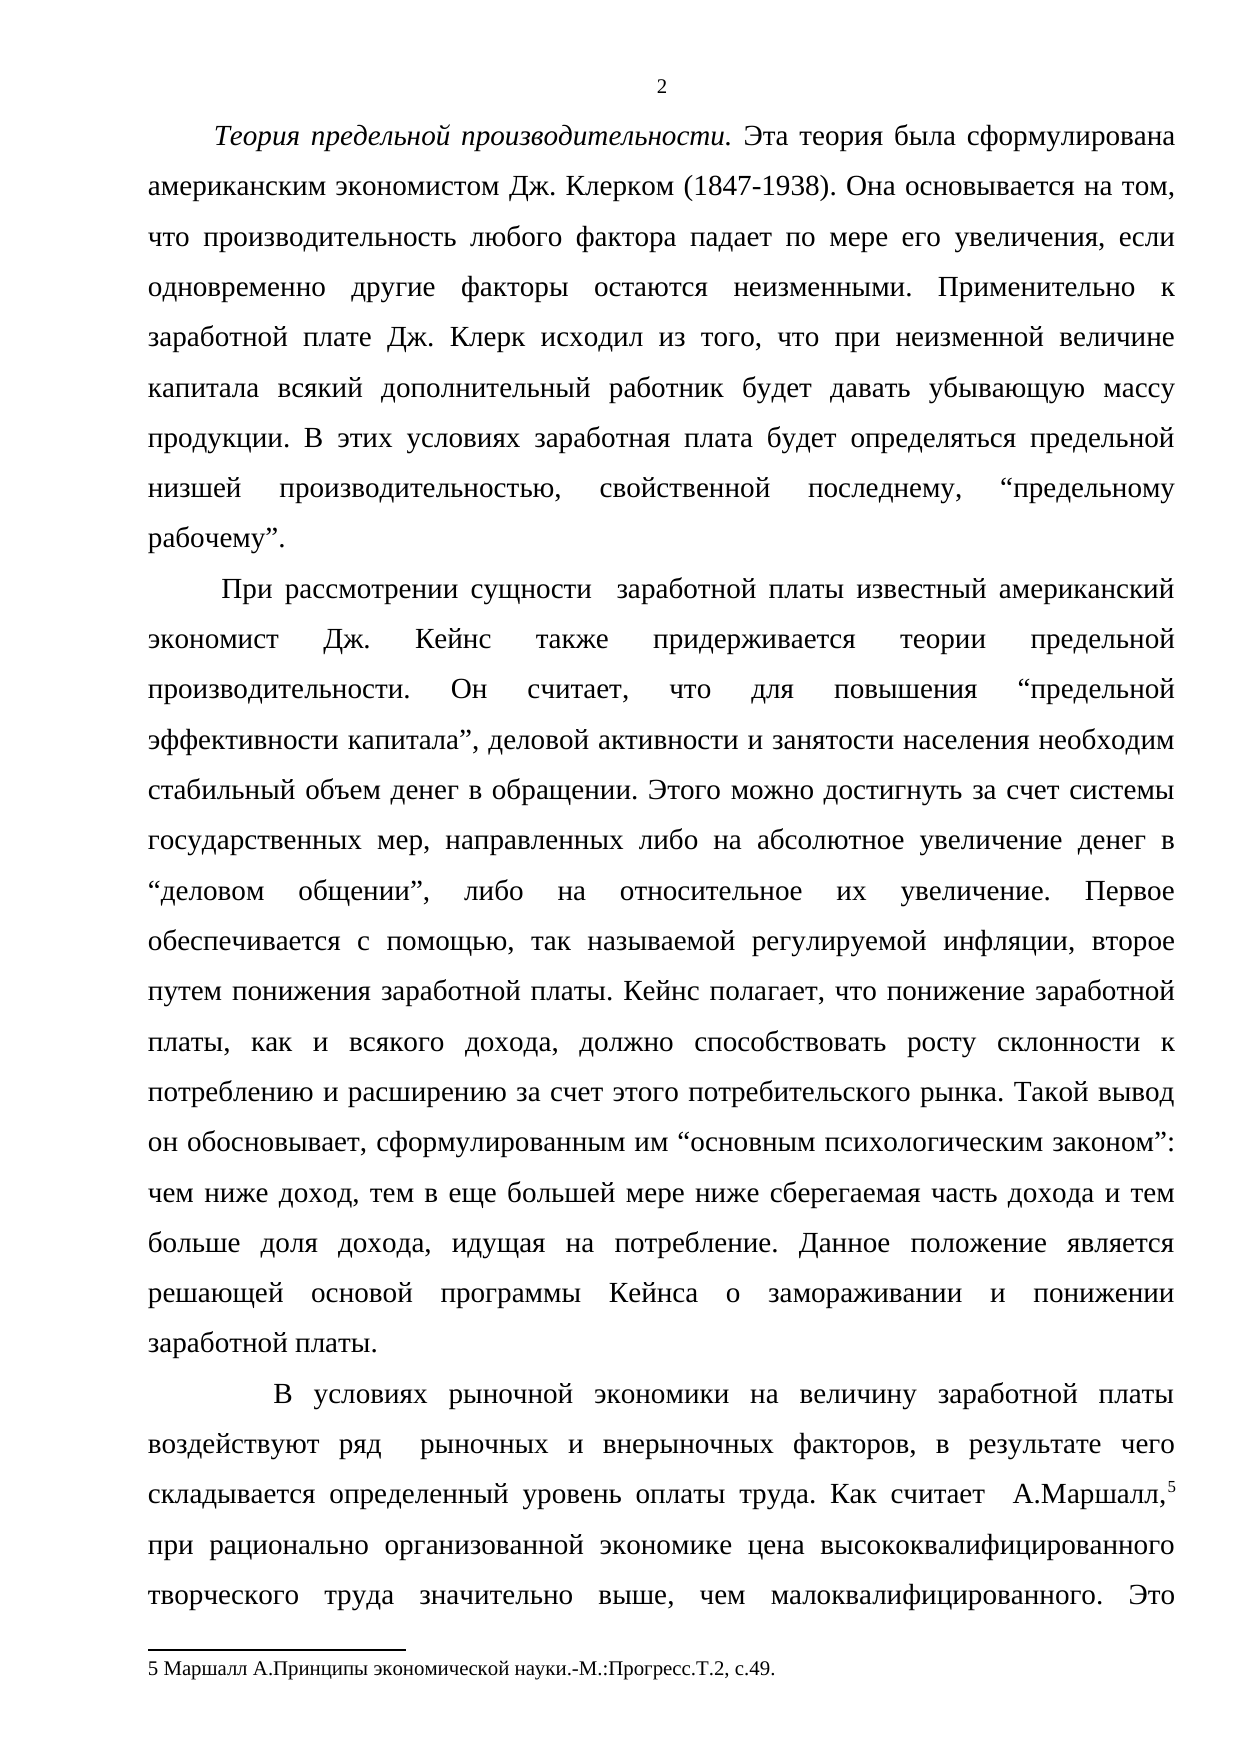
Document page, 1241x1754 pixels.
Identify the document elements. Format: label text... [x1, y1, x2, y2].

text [148, 1376, 1176, 1611]
text При рассмотрении сущности заработной платы известный американский экономист Дж. Кейнс также придерживается теории предельной производительности. Он считает, что для повышения “предельной эффективности капитала”, деловой активности и занятости населения необходим стабильный объем денег в обращении. Этого можно достигнуть за счет системы государственных мер, направленных либо на абсолютное увеличение денег в “деловом общении”, либо на относительное их увеличение. Первое обеспечивается с помощью, так называемой регулируемой инфляции, второе путем понижения заработной платы. Кейнс полагает, что понижение заработной платы, как и всякого дохода, должно способствовать росту склонности к потреблению и расширению за счет этого потребительского рынка. Такой вывод он обосновывает, сформулированным им “основным психологическим законом”: чем ниже доход, тем в еще большей мере ниже сберегаемая часть дохода и тем больше доля дохода, идущая на потребление. Данное положение является решающей основой программы Кейнса о замораживании и понижении заработной платы. [148, 571, 1176, 1359]
text Теория предельной производительности. Эта теория была сформулирована американским экономистом Дж. Клерком (1847-1938). Она основывается на том, что производительность любого фактора падает по мере его увеличения, если одновременно другие факторы остаются неизменными. Применительно к заработной плате Дж. Клерк исходил из того, что при неизменной величине капитала всякий дополнительный работник будет давать убывающую массу продукции. В этих условиях заработная плата будет определяться предельной низшей производительностью, свойственной последнему, “предельному рабочему”. [148, 118, 1176, 554]
